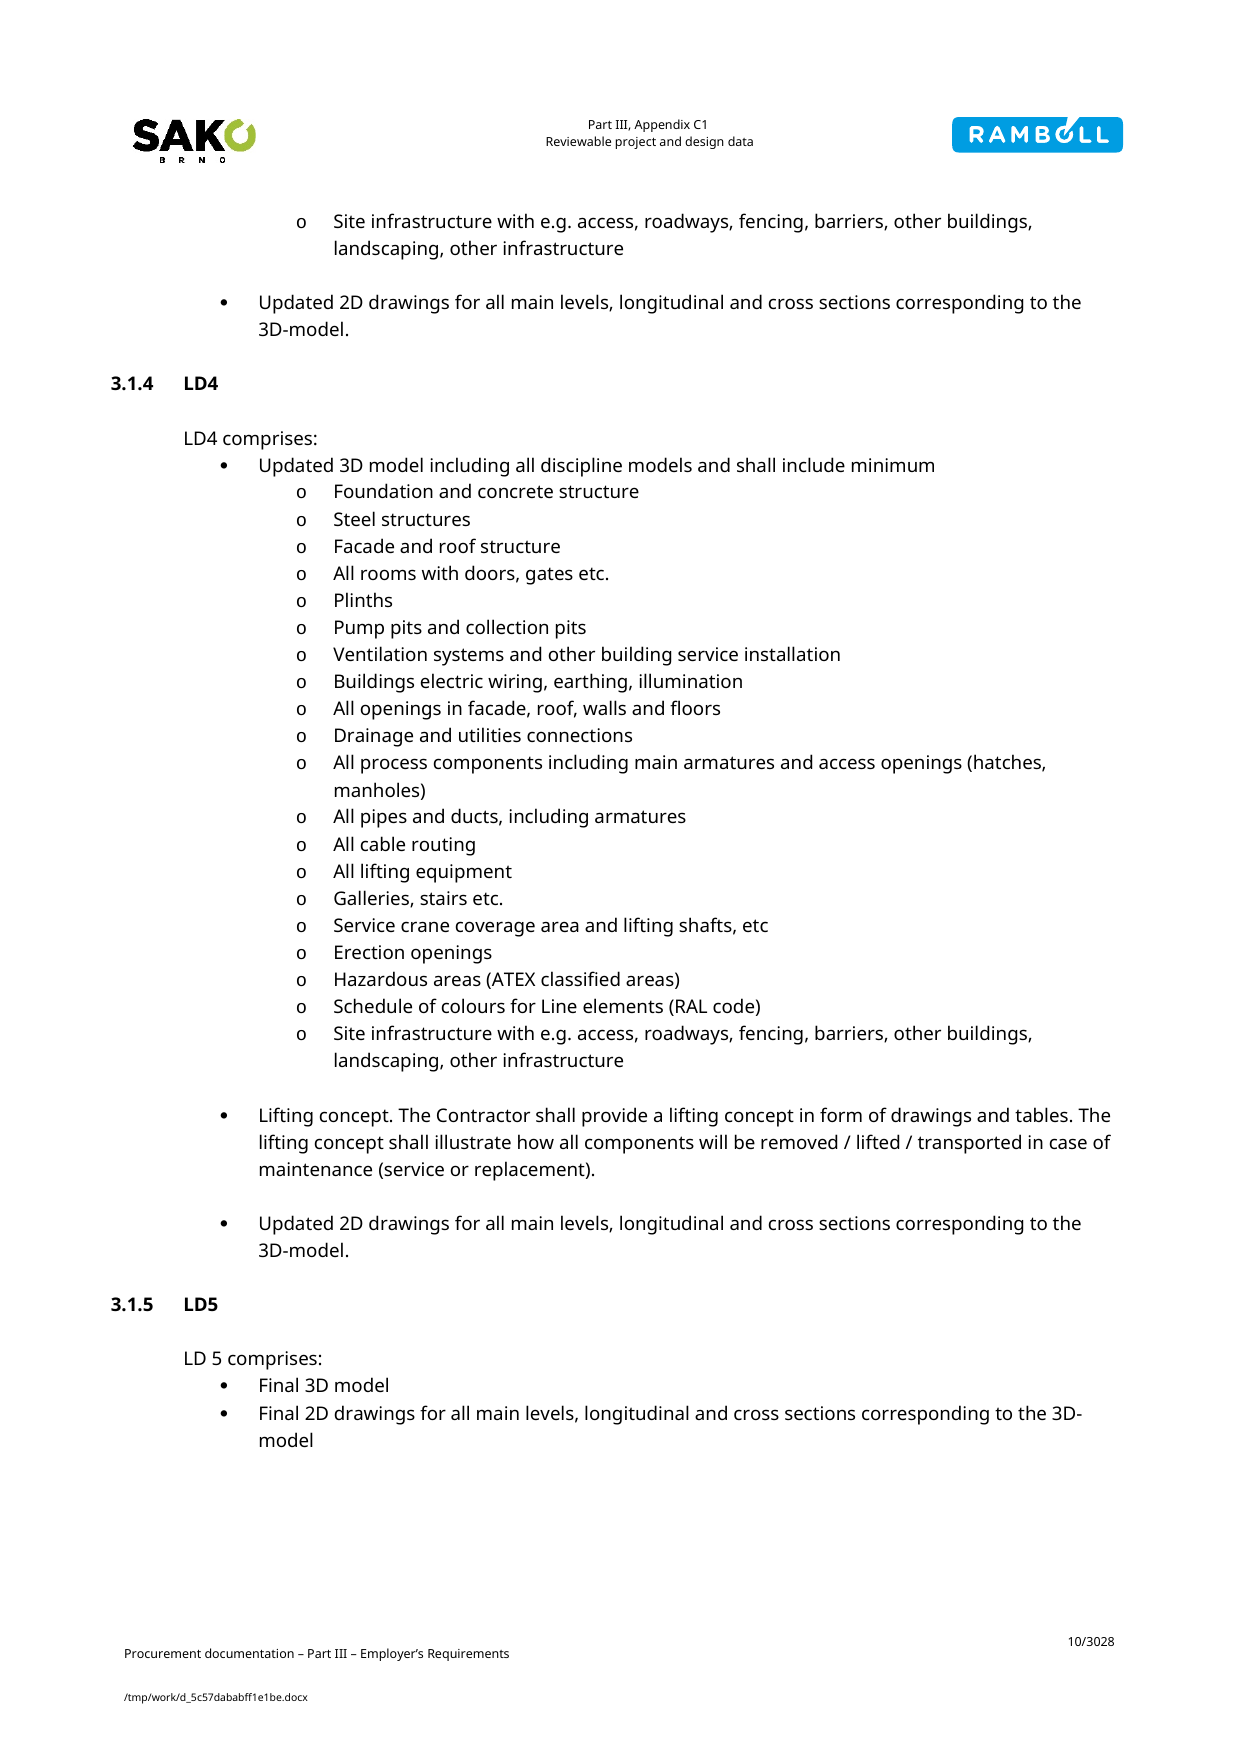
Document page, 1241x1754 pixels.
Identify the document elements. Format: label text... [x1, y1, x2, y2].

list Updated 3D model including all discipline models and shall include minimum [221, 450, 1116, 477]
list Service crane coverage area and lifting shafts, etc [296, 911, 1116, 938]
list All lifting equipment [296, 857, 1116, 884]
list Buildings electric wiring, earthing, illumination [296, 667, 1116, 694]
list All rooms with doors, gates etc. [296, 559, 1116, 586]
list Final 3D model [221, 1371, 1116, 1398]
list Site infrastructure with e.g. access, roadways, fencing, barriers, other buildings, landscaping, other infrastructure [296, 1019, 1116, 1073]
list All process components including main armatures and access openings (hatches, manholes) [296, 748, 1116, 802]
list Site infrastructure with e.g. access, roadways, fencing, barriers, other buildings, landscaping, other infrastructure [296, 207, 1116, 261]
list All pipes and ducts, including armatures [296, 802, 1116, 829]
text LD 5 comprises: [183, 1344, 1116, 1371]
list Updated 2D drawings for all main levels, longitudinal and cross sections corresponding to the 3D-model. [221, 288, 1116, 342]
list Pump pits and collection pits [296, 613, 1116, 640]
picture [132, 119, 256, 163]
list All openings in facade, roof, walls and floors [296, 694, 1116, 721]
list Drainage and utilities connections [296, 721, 1116, 748]
list Final 2D drawings for all main levels, longitudinal and cross sections corresponding to the 3D-model [221, 1398, 1116, 1452]
list Erection openings [296, 938, 1116, 965]
list Ventilation systems and other building service installation [296, 640, 1116, 667]
list Updated 2D drawings for all main levels, longitudinal and cross sections corresponding to the 3D-model. [221, 1209, 1116, 1263]
list Lifting concept. The Contractor shall provide a lifting concept in form of drawings and tables. The lifting concept shall illustrate how all components will be removed / lifted / transported in case of maintenance (service or replacement). [221, 1100, 1116, 1182]
subtitle LD5 [153, 1290, 1116, 1317]
list Steel structures [296, 504, 1116, 532]
list Facade and roof structure [296, 532, 1116, 559]
list Plinths [296, 586, 1116, 613]
subtitle LD4 [153, 369, 1116, 396]
list Schedule of colours for Line elements (RAL code) [296, 992, 1116, 1019]
list Hazardous areas (ATEX classified areas) [296, 965, 1116, 992]
list Galleries, stairs etc. [296, 884, 1116, 911]
list All cable routing [296, 829, 1116, 857]
text LD4 comprises: [183, 423, 1116, 450]
list Foundation and concrete structure [296, 477, 1116, 504]
